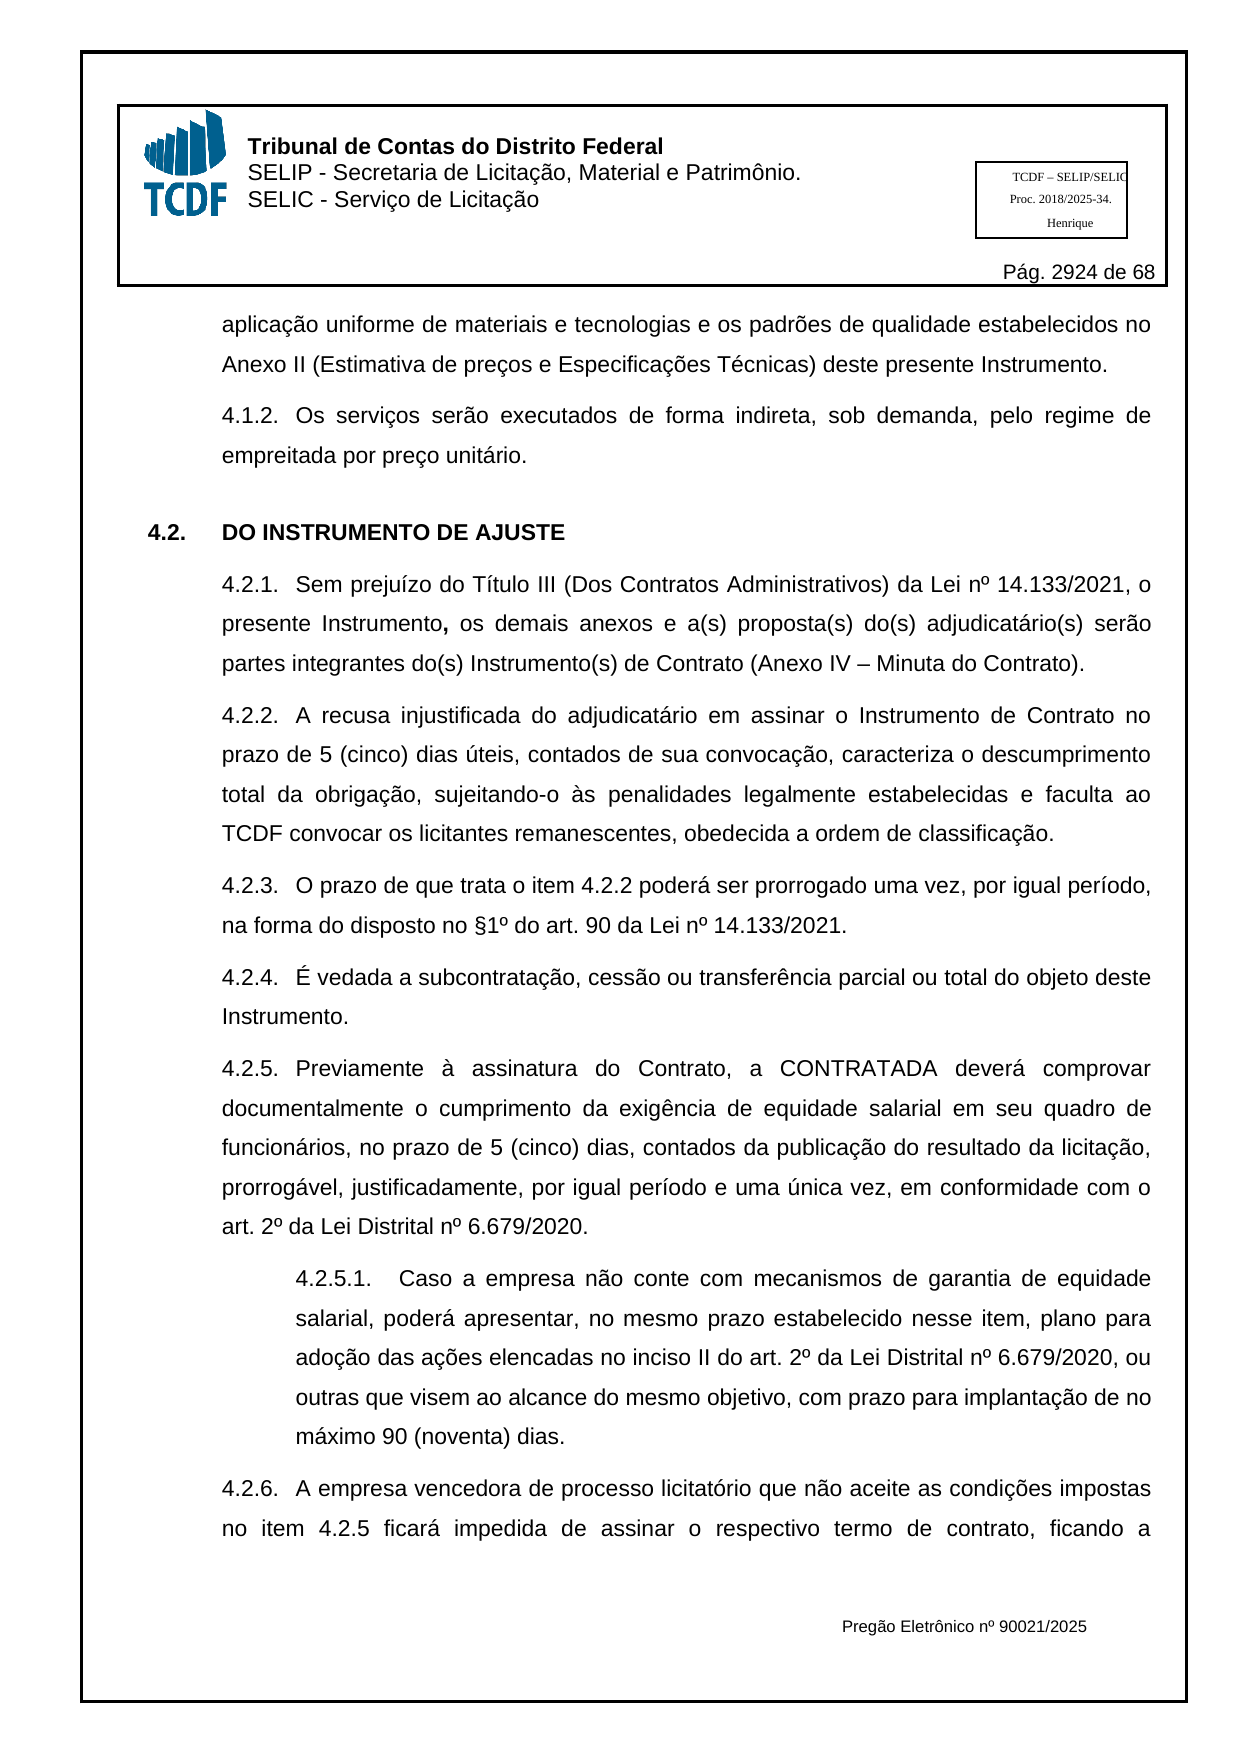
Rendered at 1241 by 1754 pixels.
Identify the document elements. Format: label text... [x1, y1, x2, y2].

picture [129, 107, 241, 218]
list A recusa injustificada do adjudicatário em assinar o Instrumento de Contrato no prazo de 5 (cinco) dias úteis, contados de sua convocação, caracteriza o descumprimento total da obrigação, sujeitando-o às penalidades legalmente estabelecidas e faculta ao TCDF convocar os licitantes remanescentes, obedecida a ordem de classificação. [222, 702, 1152, 847]
list O prazo de que trata o item 4.2.2 poderá ser prorrogado uma vez, por igual período, na forma do disposto no §1º do art. 90 da Lei nº 14.133/2021. [222, 872, 1152, 938]
list Caso a empresa não conte com mecanismos de garantia de equidade salarial, poderá apresentar, no mesmo prazo estabelecido nesse item, plano para adoção das ações elencadas no inciso II do art. 2º da Lei Distrital nº 6.679/2020, ou outras que visem ao alcance do mesmo objetivo, com prazo para implantação de no máximo 90 (noventa) dias. [295, 1265, 1152, 1449]
list Sem prejuízo do Título III (Dos Contratos Administrativos) da Lei nº 14.133/2021, o presente Instrumento, os demais anexos e a(s) proposta(s) do(s) adjudicatário(s) serão partes integrantes do(s) Instrumento(s) de Contrato (Anexo IV – Minuta do Contrato). [222, 571, 1152, 676]
list Previamente à assinatura do Contrato, a CONTRATADA deverá comprovar documentalmente o cumprimento da exigência de equidade salarial em seu quadro de funcionários, no prazo de 5 (cinco) dias, contados da publicação do resultado da licitação, prorrogável, justificadamente, por igual período e uma única vez, em conformidade com o art. 2º da Lei Distrital nº 6.679/2020. [222, 1055, 1152, 1239]
list DO INSTRUMENTO DE AJUSTE [148, 519, 1152, 545]
list É vedada a subcontratação, cessão ou transferência parcial ou total do objeto deste Instrumento. [222, 964, 1152, 1029]
list Os serviços serão executados de forma indireta, sob demanda, pelo regime de empreitada por preço unitário. [222, 402, 1152, 468]
